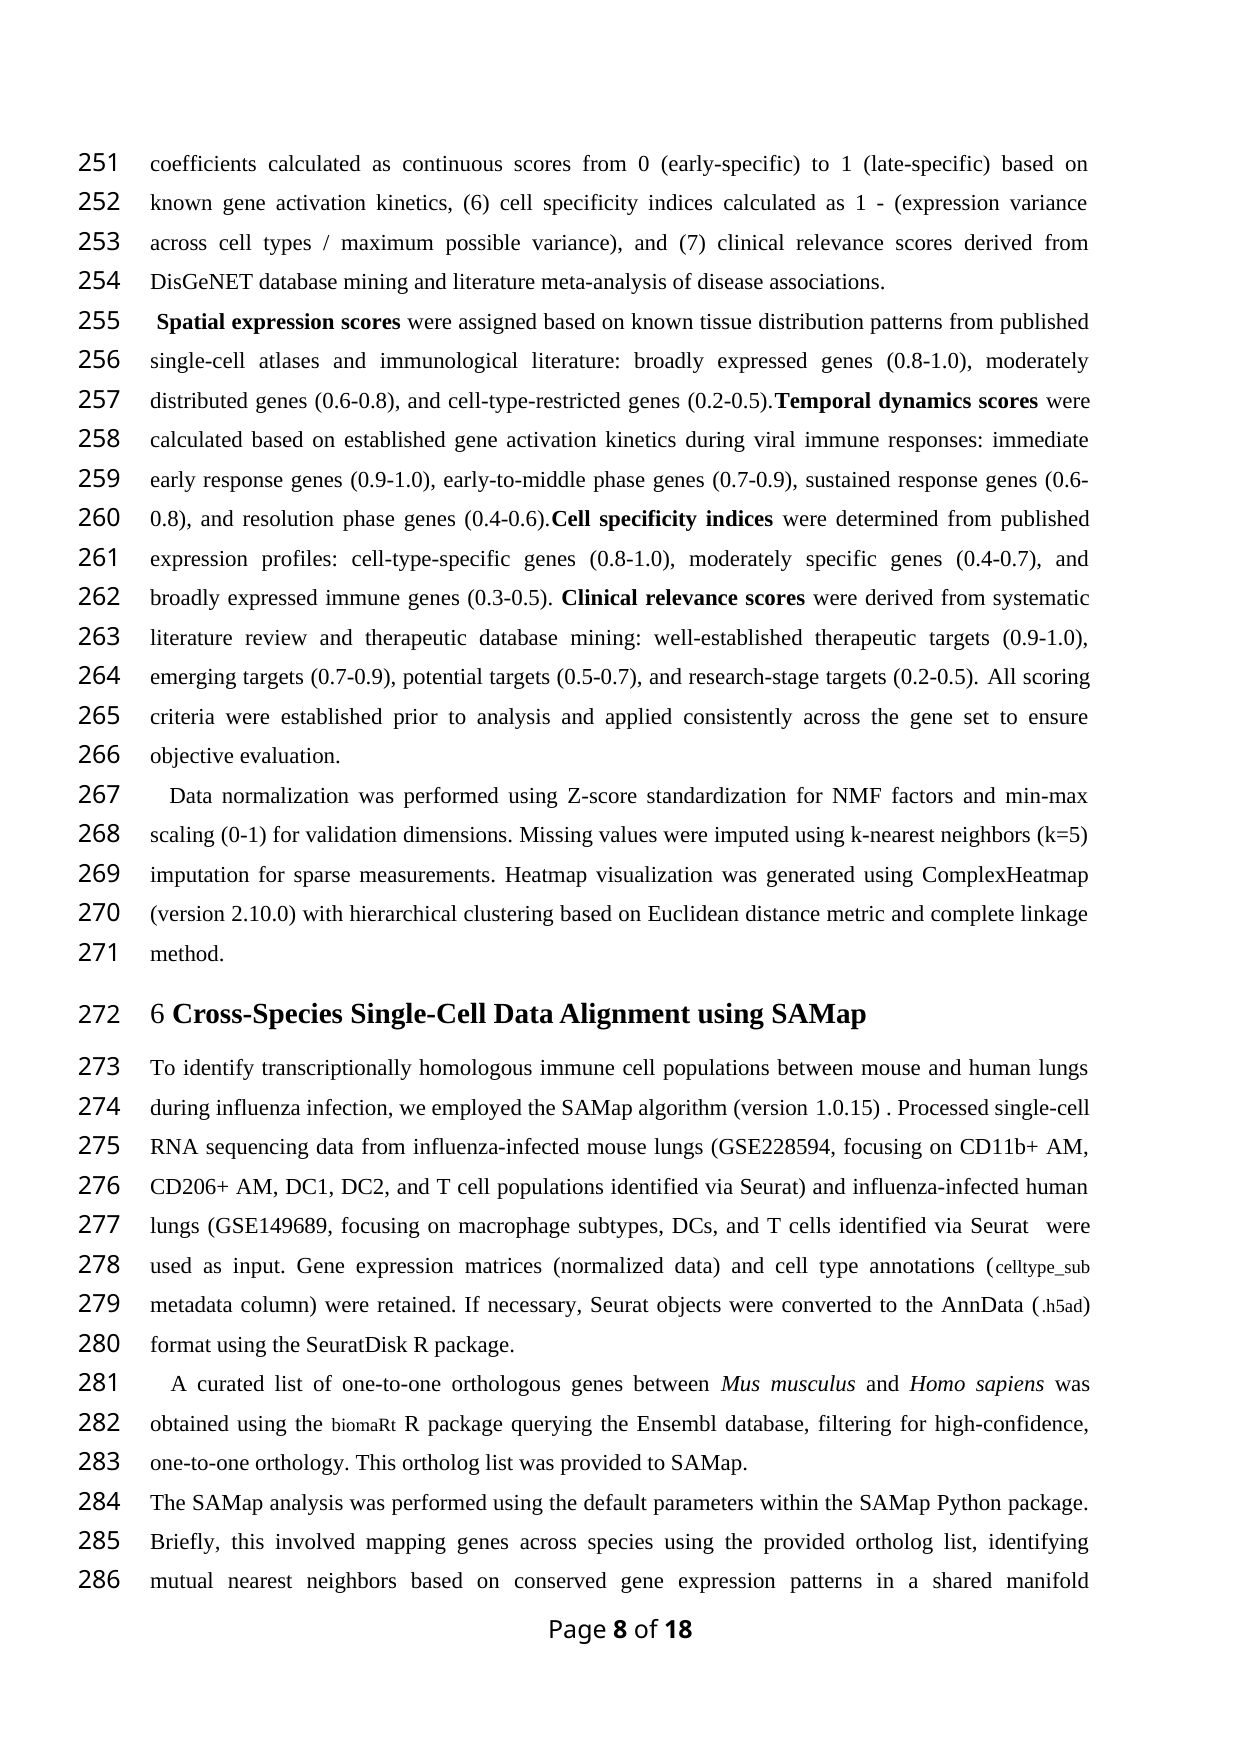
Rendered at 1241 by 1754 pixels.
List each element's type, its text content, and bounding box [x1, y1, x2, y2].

text Data normalization was performed using Z-score standardization for NMF factors and min-max scaling (0-1) for validation dimensions. Missing values were imputed using k-nearest neighbors (k=5) imputation for sparse measurements. Heatmap visualization was generated using ComplexHeatmap (version 2.10.0) with hierarchical clustering based on Euclidean distance metric and complete linkage method. [150, 782, 1090, 966]
text To identify transcriptionally homologous immune cell populations between mouse and human lungs during influenza infection, we employed the SAMap algorithm (version 1.0.15) . Processed single-cell RNA sequencing data from influenza-infected mouse lungs (GSE228594, focusing on CD11b+ AM, CD206+ AM, DC1, DC2, and T cell populations identified via Seurat) and influenza-infected human lungs (GSE149689, focusing on macrophage subtypes, DCs, and T cells identified via Seurat were used as input. Gene expression matrices (normalized data) and cell type annotations (celltype_sub metadata column) were retained. If necessary, Seurat objects were converted to the AnnData (.h5ad) format using the SeuratDisk R package. [150, 1054, 1090, 1357]
text A curated list of one-to-one orthologous genes between Mus musculus and Homo sapiens was obtained using the biomaRt R package querying the Ensembl database, filtering for high-confidence, one-to-one orthology. This ortholog list was provided to SAMap. [150, 1370, 1090, 1476]
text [150, 1489, 1090, 1594]
subtitle 6 Cross-Species Single-Cell Data Alignment using SAMap [150, 996, 1090, 1029]
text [150, 150, 1090, 295]
text Spatial expression scores were assigned based on known tissue distribution patterns from published single-cell atlases and immunological literature: broadly expressed genes (0.8-1.0), moderately distributed genes (0.6-0.8), and cell-type-restricted genes (0.2-0.5).Temporal dynamics scores were calculated based on established gene activation kinetics during viral immune responses: immediate early response genes (0.9-1.0), early-to-middle phase genes (0.7-0.9), sustained response genes (0.6-0.8), and resolution phase genes (0.4-0.6).Cell specificity indices were determined from published expression profiles: cell-type-specific genes (0.8-1.0), moderately specific genes (0.4-0.7), and broadly expressed immune genes (0.3-0.5). Clinical relevance scores were derived from systematic literature review and therapeutic database mining: well-established therapeutic targets (0.9-1.0), emerging targets (0.7-0.9), potential targets (0.5-0.7), and research-stage targets (0.2-0.5). All scoring criteria were established prior to analysis and applied consistently across the gene set to ensure objective evaluation. [150, 308, 1090, 768]
